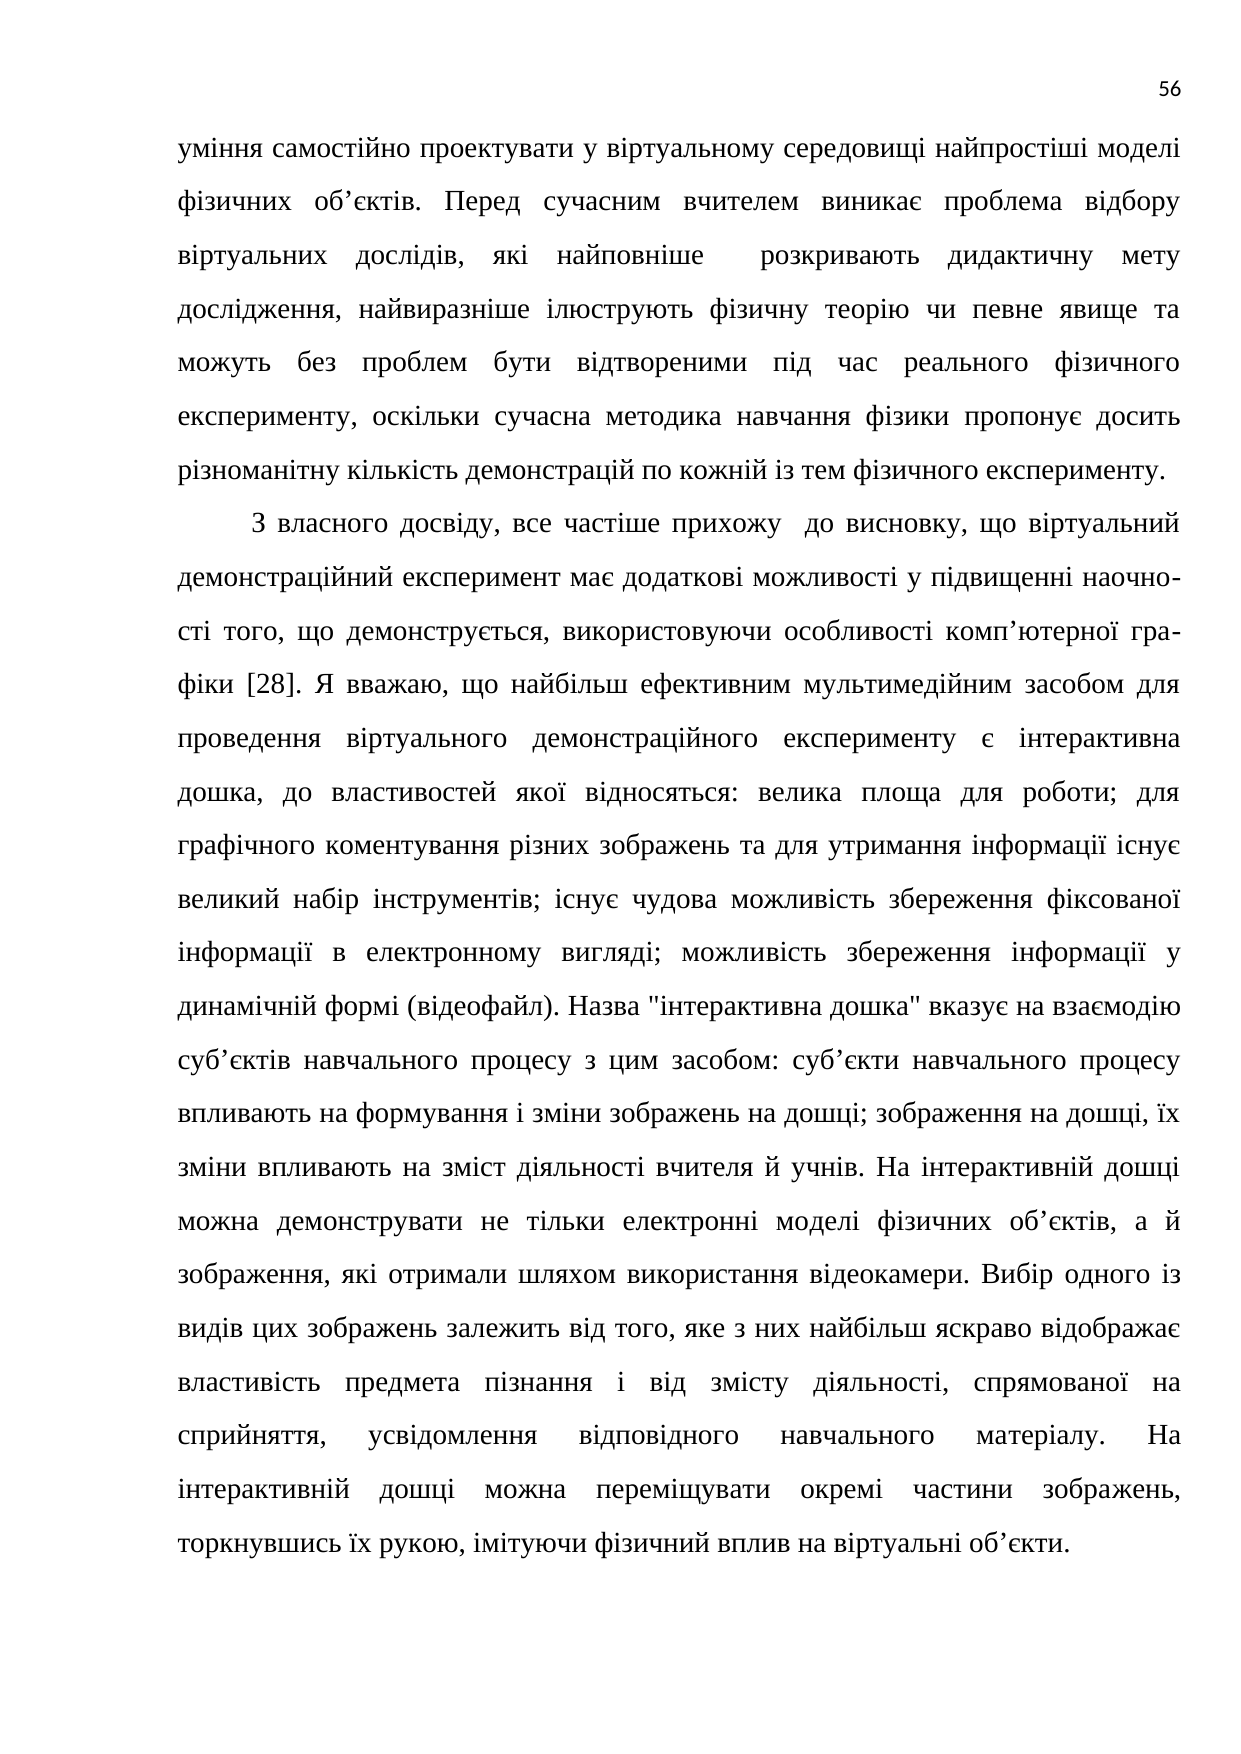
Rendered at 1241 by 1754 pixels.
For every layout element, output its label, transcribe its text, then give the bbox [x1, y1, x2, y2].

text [177, 130, 1181, 485]
text З власного досвіду, все частіше прихожу до висновку, що віртуальний демонстраційний експеримент має додаткові можливості у підвищенні наочності того, що демонструється, використовуючи особливості комп’ютерної графіки [28]. Я вважаю, що найбільш ефективним мультимедійним засобом для проведення віртуального демонстраційного експерименту є інтерактивна дошка, до властивостей якої відносяться: велика площа для роботи; для графічного коментування різних зображень та для утримання інформації існує великий набір інструментів; існує чудова можливість збереження фіксованої інформації в електронному вигляді; можливість збереження інформації у динамічній формі (відеофайл). Назва "інтерактивна дошка" вказує на взаємодію суб’єктів навчального процесу з цим засобом: суб’єкти навчального процесу впливають на формування і зміни зображень на дошці; зображення на дошці, їх зміни впливають на зміст діяльності вчителя й учнів. На інтерактивній дошці можна демонструвати не тільки електронні моделі фізичних об’єктів, а й зображення, які отримали шляхом використання відеокамери. Вибір одного із видів цих зображень залежить від того, яке з них найбільш яскраво відображає властивість предмета пізнання і від змісту діяльності, спрямованої на сприйняття, усвідомлення відповідного навчального матеріалу. На інтерактивній дошці можна переміщувати окремі частини зображень, торкнувшись їх рукою, імітуючи фізичний вплив на віртуальні об’єкти. [177, 505, 1181, 1558]
